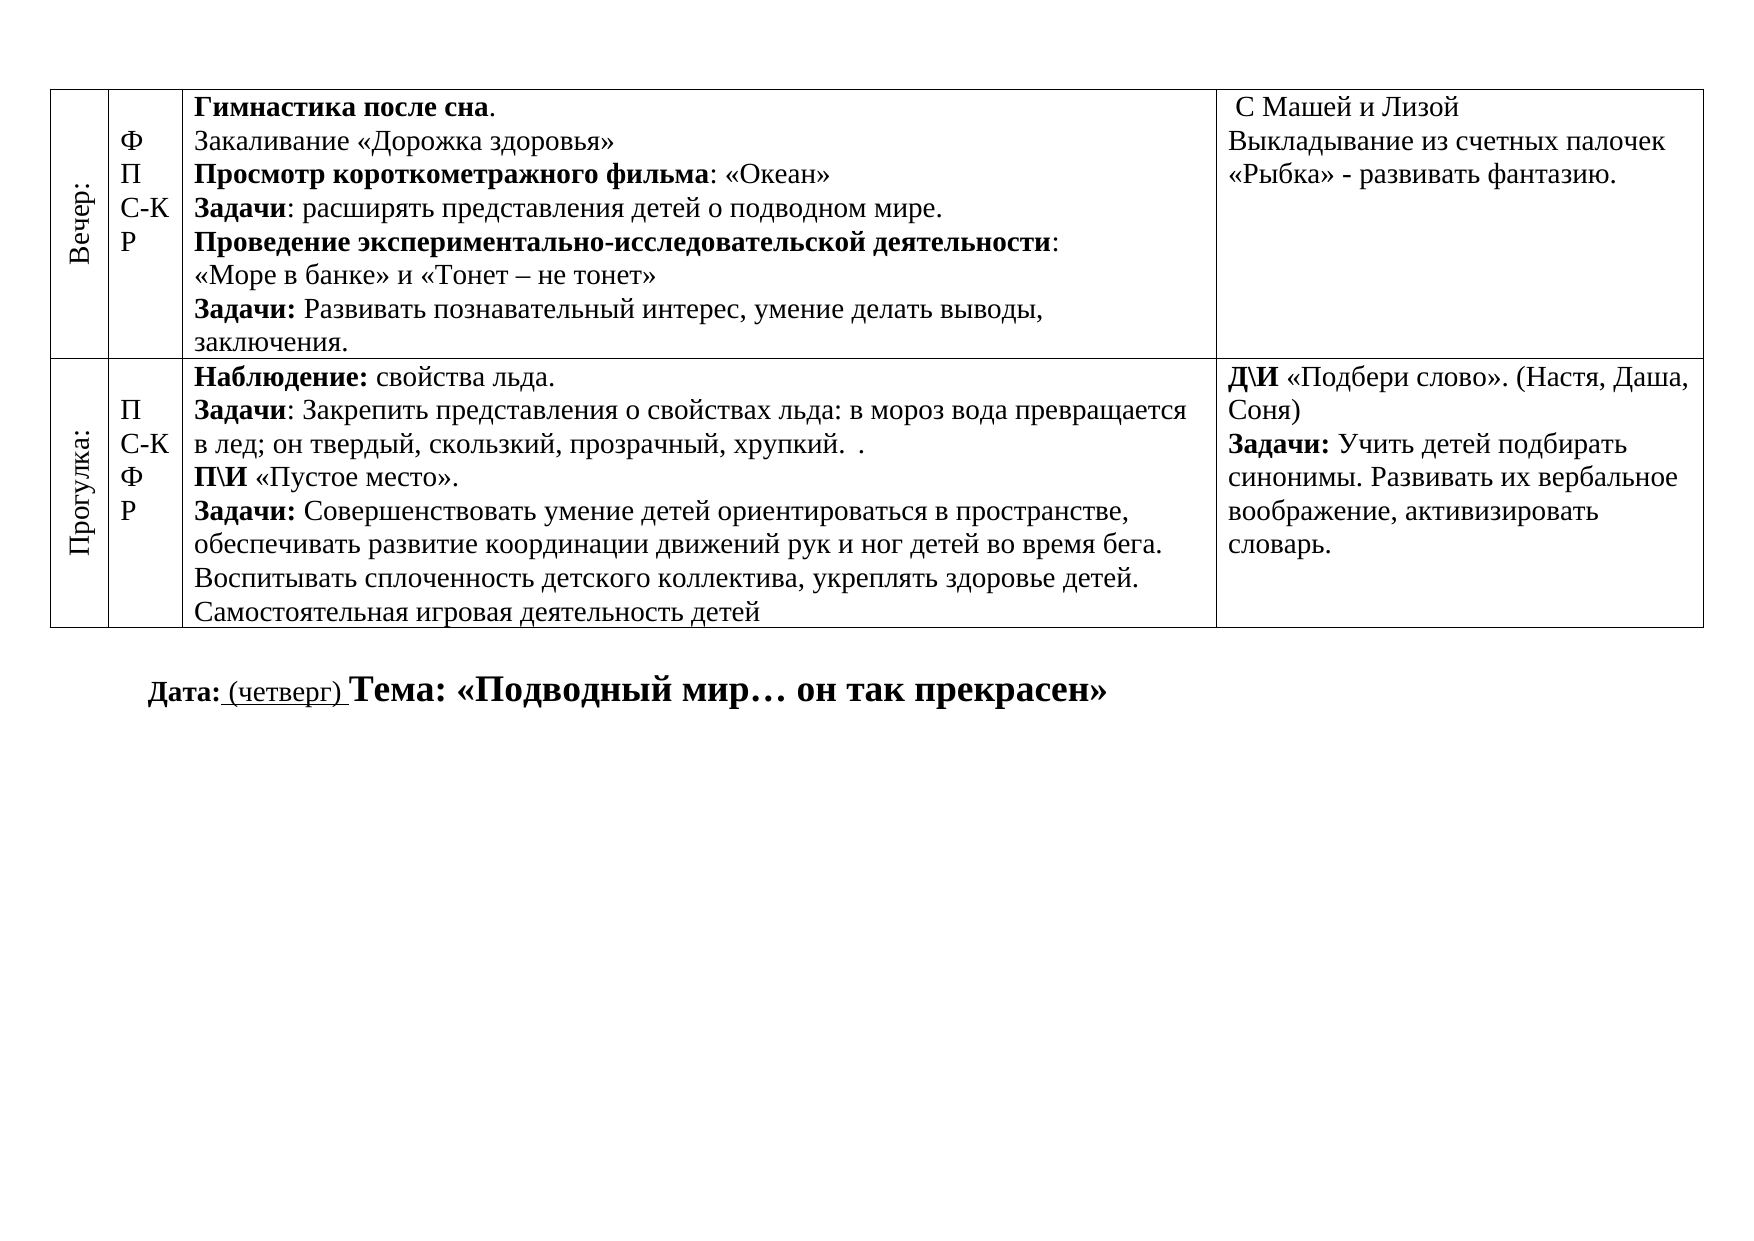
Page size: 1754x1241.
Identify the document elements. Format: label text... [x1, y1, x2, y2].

table_cell Прогулка: [51, 359, 108, 627]
table_cell Д\И «Подбери слово». (Настя, Даша, Соня) Задачи: Учить детей подбирать синонимы. Развивать их вербальное воображение, активизировать словарь. [1217, 359, 1703, 627]
text Дата: (четверг) Тема: «Подводный мир… он так прекрасен» [148, 667, 1636, 710]
table_cell Ф П С-К Р [109, 90, 182, 358]
table_cell П С-К Ф Р [109, 359, 182, 627]
table_cell Гимнастика после сна. Закаливание «Дорожка здоровья» Просмотр короткометражного фильма: «Океан» Задачи: расширять представления детей о подводном мире. Проведение экспериментально-исследовательской деятельности: «Море в банке» и «Тонет – не тонет» Задачи: Развивать познавательный интерес, умение делать выводы, заключения. [183, 90, 1216, 358]
table_cell С Машей и Лизой Выкладывание из счетных палочек «Рыбка» - развивать фантазию. [1217, 90, 1703, 358]
table_cell Вечер: [51, 90, 108, 358]
table_cell Наблюдение: свойства льда. Задачи: Закрепить представления о свойствах льда: в мороз вода превращается в лед; он твердый, скользкий, прозрачный, хрупкий. . П\И «Пустое место». Задачи: Совершенствовать умение детей ориентироваться в пространстве, обеспечивать развитие координации движений рук и ног детей во время бега. Воспитывать сплоченность детского коллектива, укреплять здоровье детей. Самостоятельная игровая деятельность детей [183, 359, 1216, 627]
